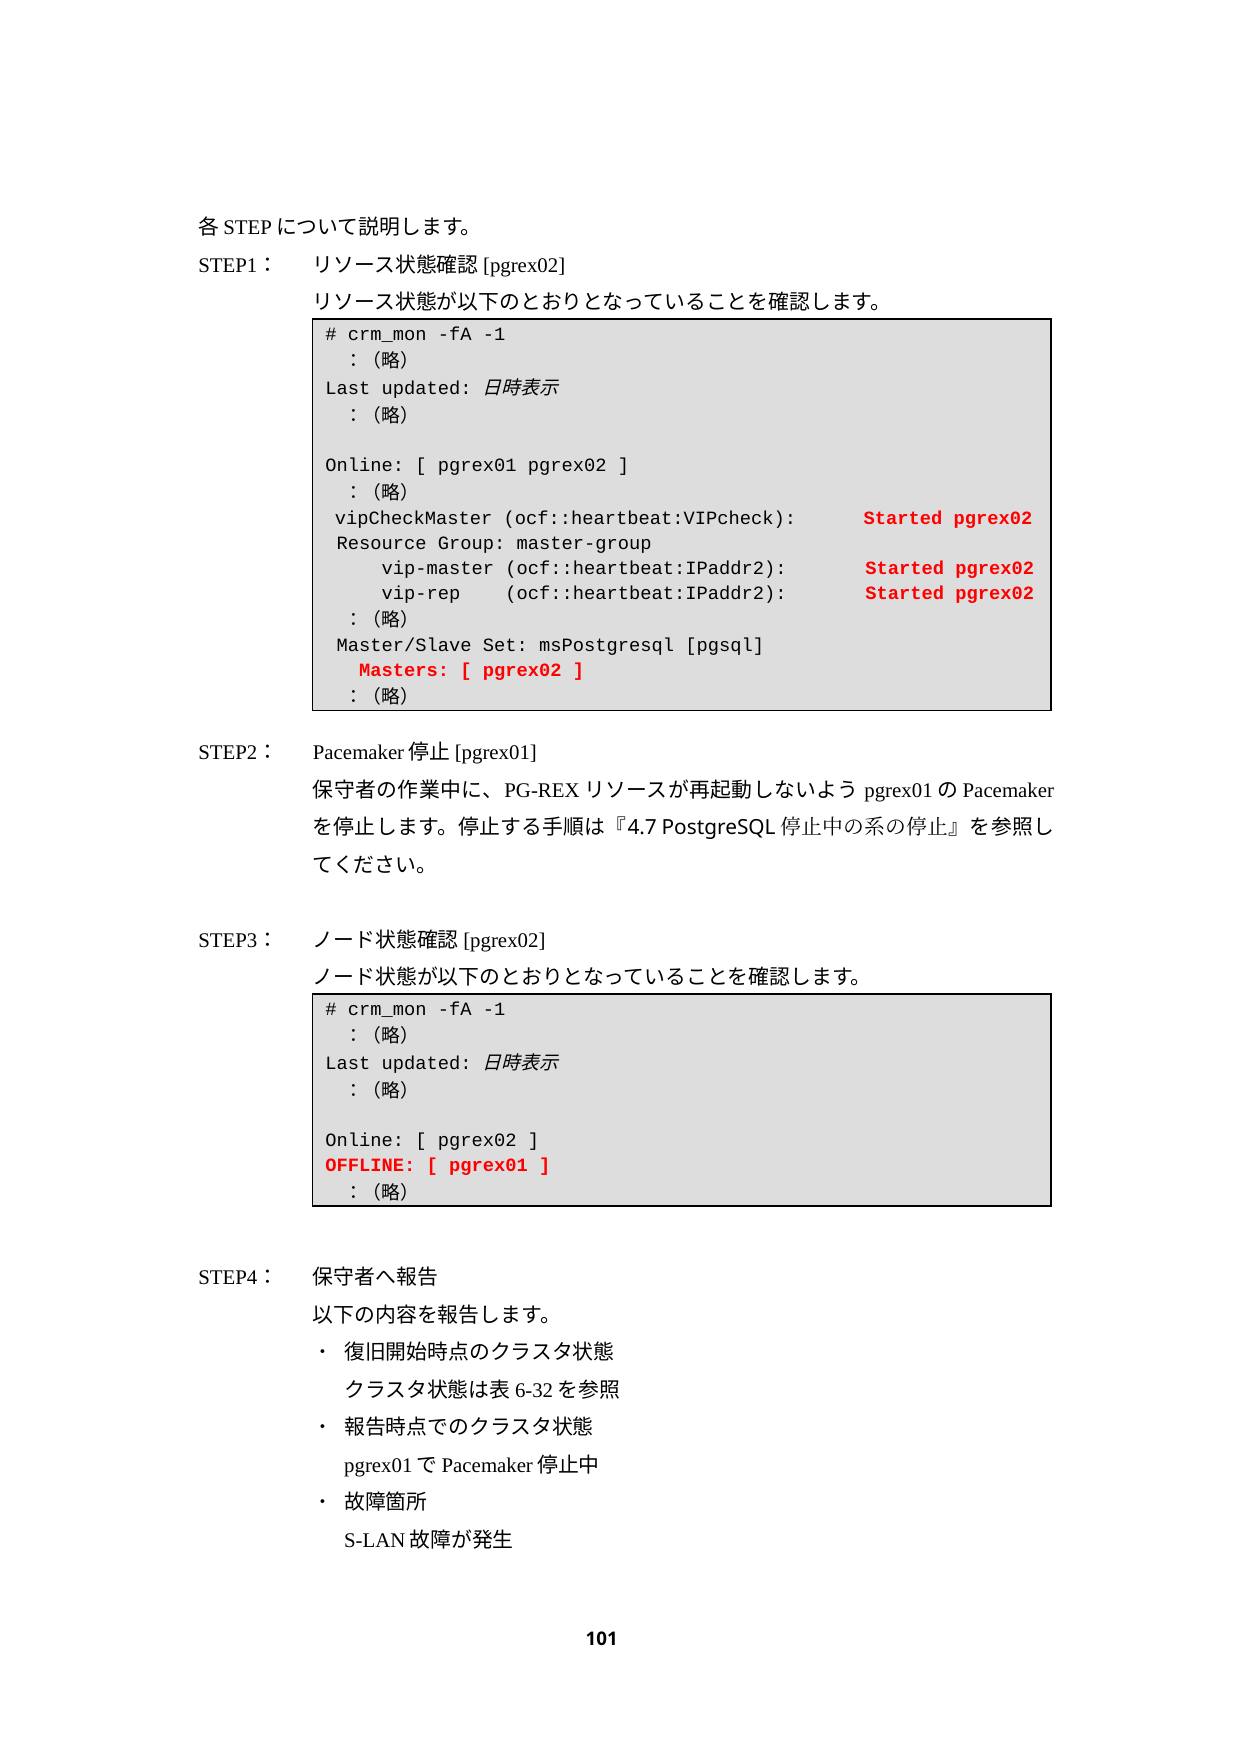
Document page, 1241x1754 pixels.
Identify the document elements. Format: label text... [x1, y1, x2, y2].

text 以下の内容を報告します。 [313, 1294, 1054, 1332]
text リソース状態が以下のとおりとなっていることを確認します。 [313, 282, 1054, 319]
text STEP2： Pacemaker停止 [pgrex01] [198, 732, 1054, 769]
text STEP3： ノード状態確認 [pgrex02] [198, 919, 1054, 957]
text STEP4： 保守者へ報告 [198, 1257, 1054, 1294]
text STEP1： リソース状態確認 [pgrex02] [198, 244, 1054, 282]
list 報告時点でのクラスタ状態 pgrex01でPacemaker停止中 [313, 1407, 1054, 1482]
text 各STEPについて説明します。 [177, 207, 1054, 244]
list 故障箇所 S-LAN故障が発生 [313, 1482, 1054, 1557]
text 保守者の作業中に、PG-REXリソースが再起動しないようpgrex01のPacemakerを停止します。停止する手順は『4.7 PostgreSQL停止中の系の停止』を参照してください。 [313, 769, 1054, 882]
text ノード状態が以下のとおりとなっていることを確認します。 [313, 957, 1054, 994]
